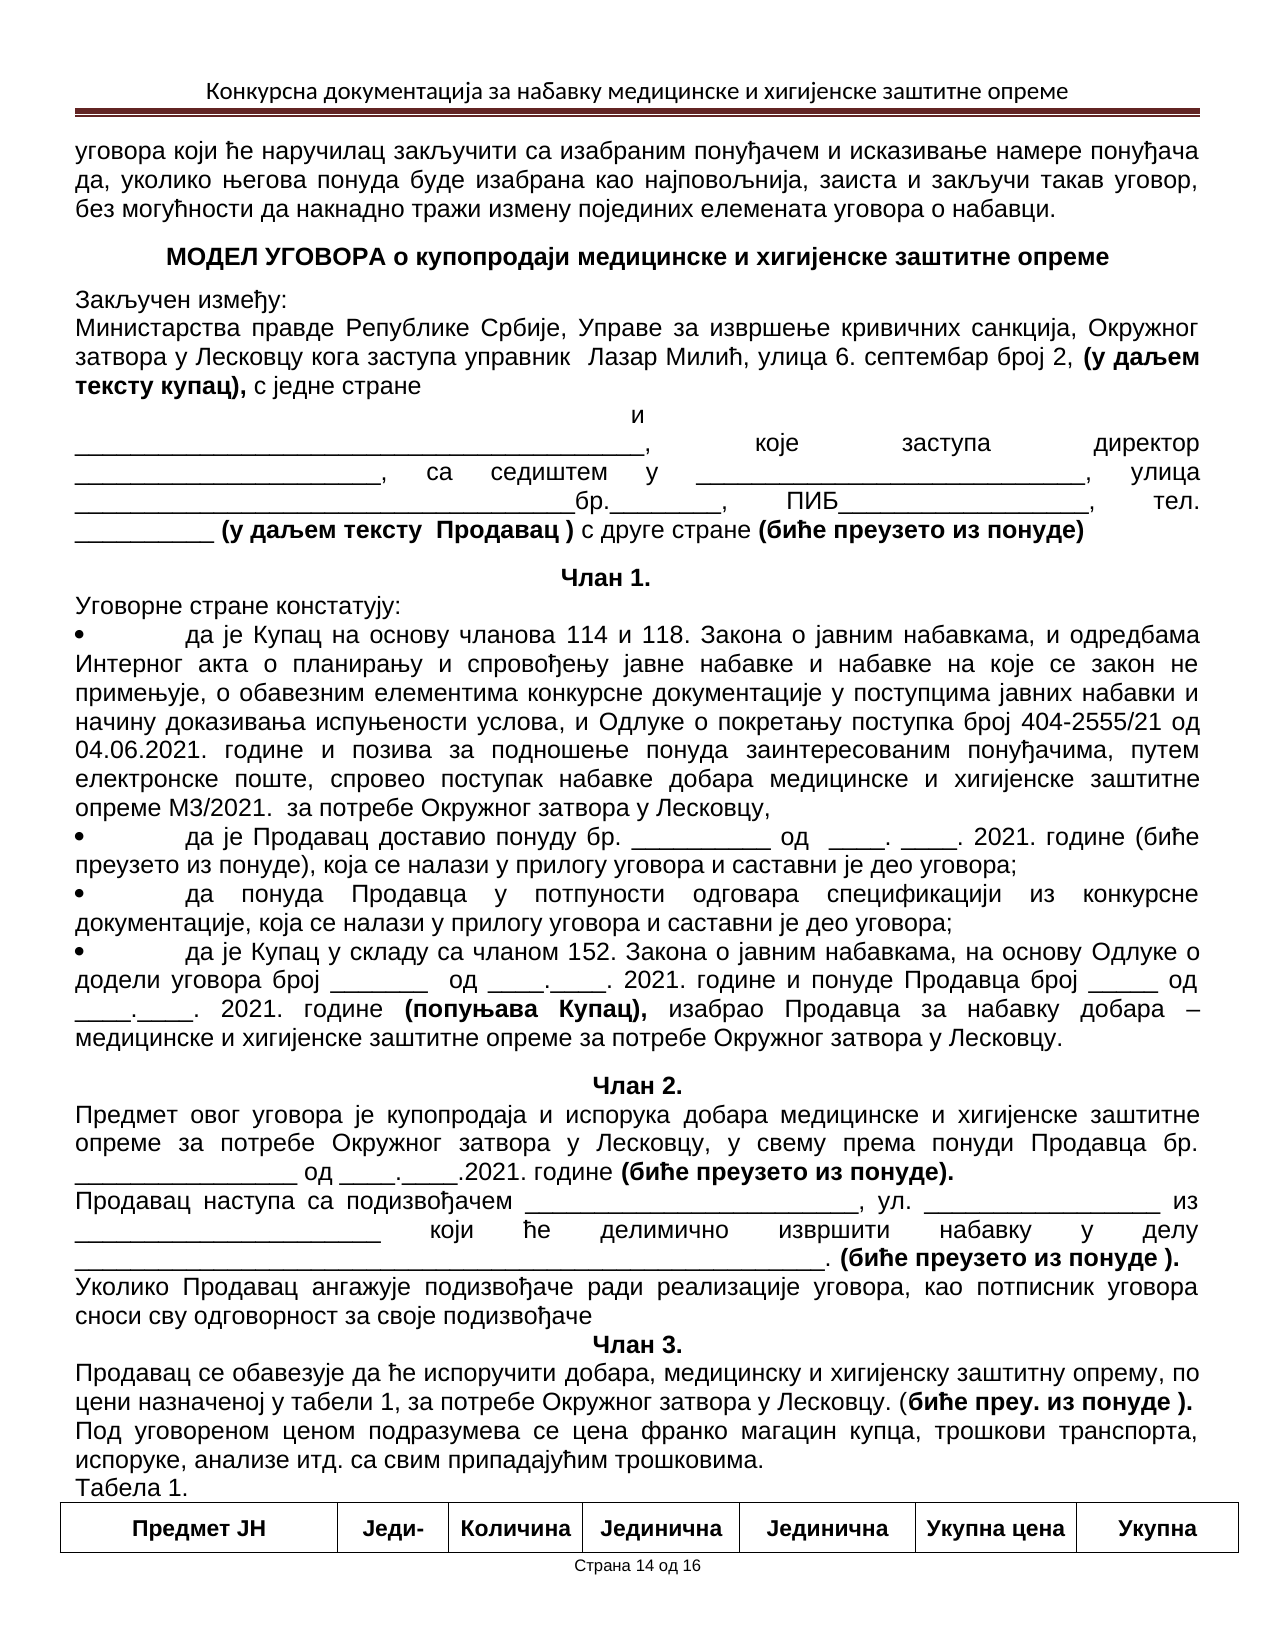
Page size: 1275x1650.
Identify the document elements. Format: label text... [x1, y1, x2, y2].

list да је Купац у складу са чланом 152. Закона о јавним набавкама, на основу Одлуке о додели уговора број _______ од ____.____. 2021. године и понуде Продавца број _____ од ____.____. 2021. године (попуњава Купац), изабрао Продавца за набавку добара – медицинске и хигијенске заштитне опреме за потребе Окружног затвора у Лесковцу. [75, 937, 1200, 1052]
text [75, 136, 1200, 222]
text Продавац се обавезује да ће испоручити добара, медицинску и хигијенску заштитну опрему, по цени назначеној у табели 1, за потребе Окружног затвора у Лесковцу. (биће преу. из понуде ). [75, 1358, 1200, 1416]
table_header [740, 1503, 915, 1552]
text Уколико Продавац ангажује подизвођаче ради реализације уговора, као потписник уговора сноси сву одговорност за своје подизвођаче [75, 1272, 1200, 1330]
text Табела 1. [75, 1473, 1200, 1502]
table_header Предмет ЈН [61, 1503, 337, 1552]
text Под уговореном ценом подразумева се цена франко магацин купца, трошкови транспорта, испоруке, анализе итд. са свим припадајућим трошковима. [75, 1416, 1200, 1473]
text Члан 3. [75, 1330, 1200, 1358]
text МОДЕЛ УГОВОРА о купопродаји медицинске и хигијенске заштитне опреме [75, 242, 1200, 270]
list да је Продавац доставио понуду бр. __________ од ____. ____. 2021. године (биће преузето из понуде), која се налази у прилогу уговора и саставни је део уговора; [75, 821, 1200, 879]
list да понуда Продавца у потпуности одговара спецификацији из конкурсне документације, која се налази у прилогу уговора и саставни је део уговора; [75, 879, 1200, 937]
text Закључен између: [75, 285, 1200, 313]
text Члан 1. [75, 563, 1136, 591]
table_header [583, 1503, 739, 1552]
text Продавац наступа са подизвођачем ________________________, ул. _________________ из ______________________ који ће делимично извршити набавку у делу ______________________________________________________. (биће преузето из понуде ). [75, 1186, 1200, 1272]
text Предмет овог уговора је купопродаја и испорука добара медицинске и хигијенске заштитне опреме за потребе Окружног затвора у Лесковцу, у свему према понуди Продавца бр. ________________ од ____.____.2021. године (биће преузето из понуде). [75, 1100, 1200, 1186]
text Члан 2. [75, 1071, 1200, 1100]
text Министарства правде Републике Србије, Управе за извршење кривичних санкција, Окружног затвора у Лесковцу кога заступа управник Лазар Милић, улица 6. септембар број 2, (у даљем тексту купац), с једне стране [75, 313, 1200, 400]
text Уговорне стране констатују: [75, 591, 1200, 620]
table_header Једи- ница мере [338, 1503, 448, 1552]
text _________________________________________, које заступа директор ______________________, са седиштем у ____________________________, улица ____________________________________бр.________, ПИБ__________________, тел. __________ (у даљем тексту Продавац ) с друге стране (биће преузето из понуде) [75, 428, 1200, 543]
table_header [916, 1503, 1076, 1552]
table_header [1077, 1503, 1238, 1552]
text и [75, 400, 1200, 428]
list да је Купац на основу чланова 114 и 118. Закона о јавним набавкама, и одредбама Интерног акта о планирању и спровођењу јавне набавке и набавке на које се закон не примењује, о обавезним елементима конкурсне документације у поступцима јавних набавки и начину доказивања испуњености услова, и Одлуке о покретању поступка број 404-2555/21 од 04.06.2021. године и позива за подношење понуда заинтересованим понуђачима, путем електронске поште, спровео поступак набавке добара медицинске и хигијенске заштитне опреме М3/2021. за потребе Окружног затвора у Лесковцу, [75, 620, 1200, 821]
table_header Количина [449, 1503, 582, 1552]
